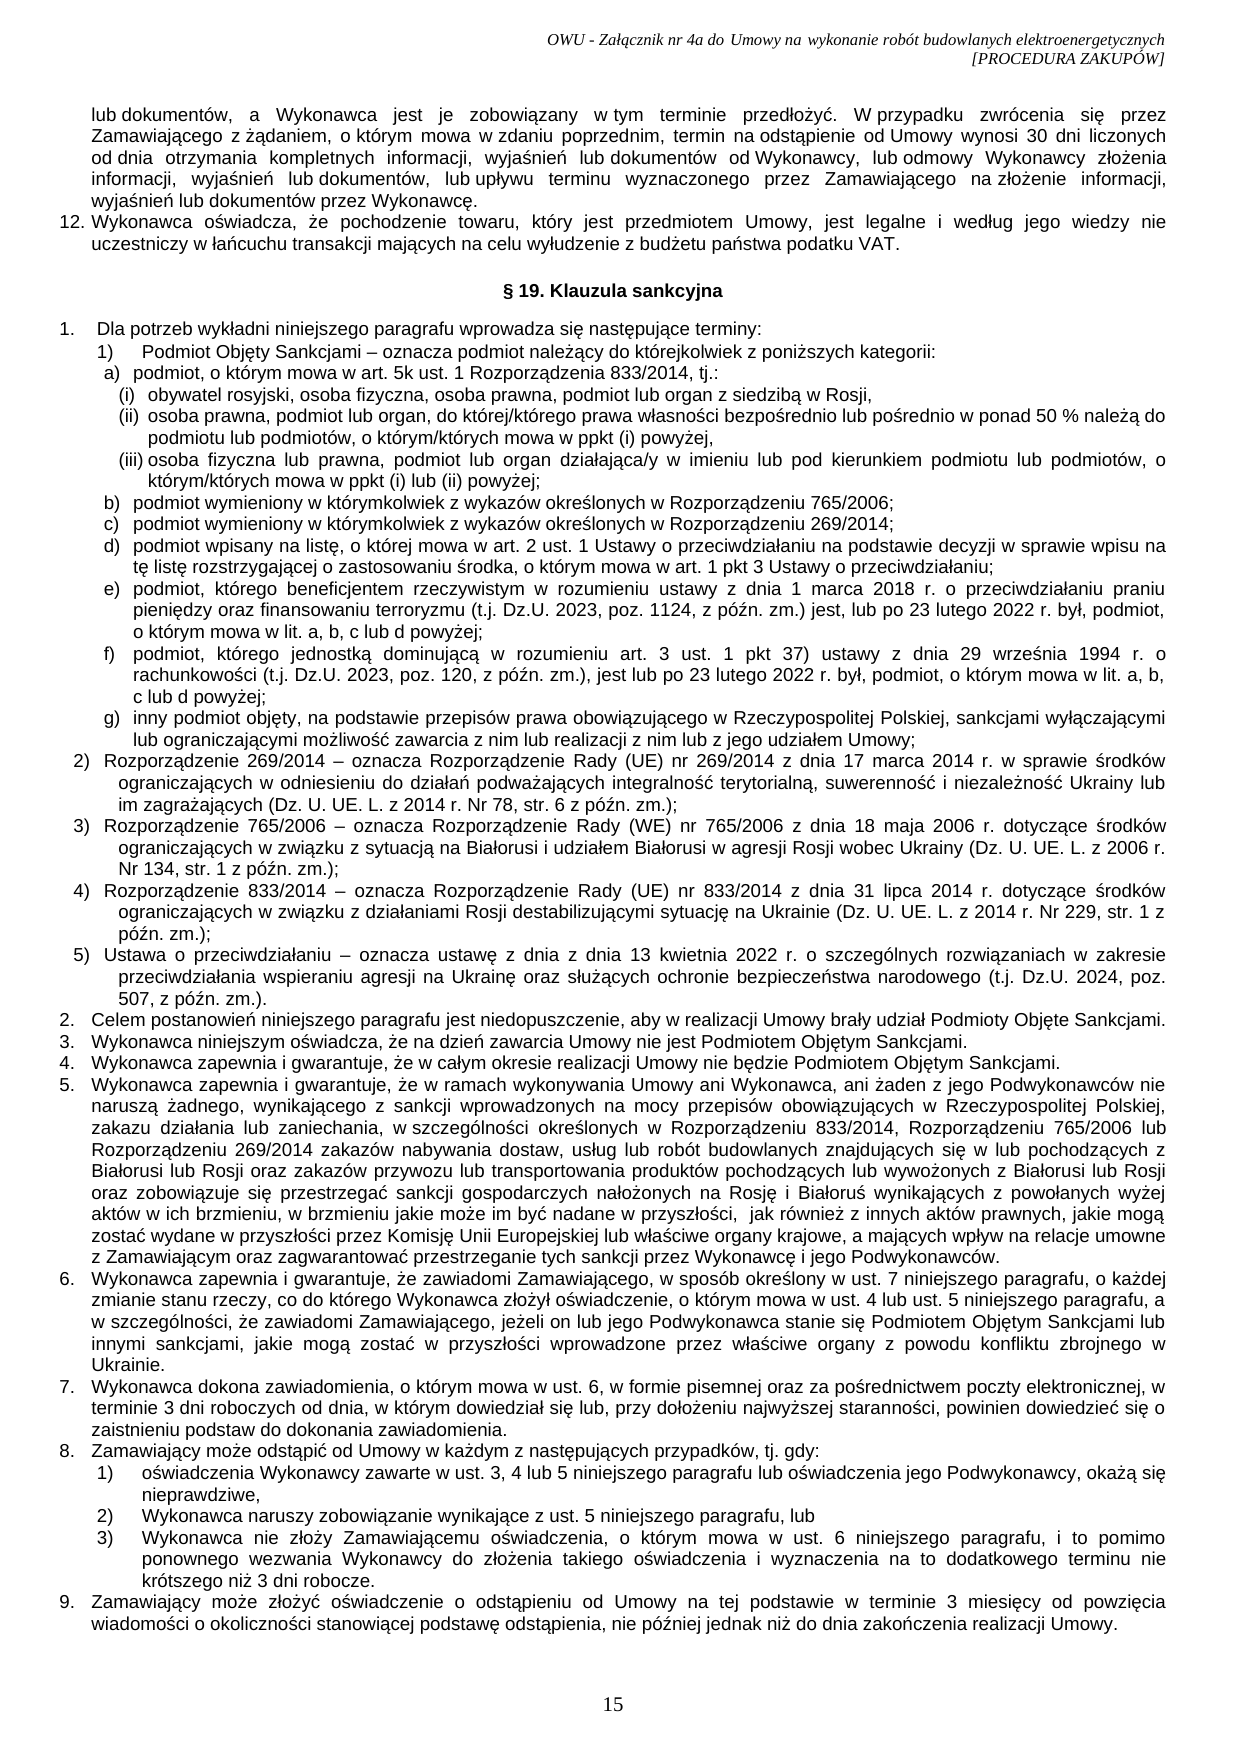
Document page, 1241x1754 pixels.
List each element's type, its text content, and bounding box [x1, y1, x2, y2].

text (iii) osoba fizyczna lub prawna, podmiot lub organ działająca/y w imieniu lub pod kierunkiem podmiotu lub podmiotów, o którym/których mowa w ppkt (i) lub (ii) powyżej; [118, 448, 1167, 491]
list Wykonawca niniejszym oświadcza, że na dzień zawarcia Umowy nie jest Podmiotem Objętym Sankcjami. [59, 1031, 1167, 1052]
text (ii) osoba prawna, podmiot lub organ, do której/którego prawa własności bezpośrednio lub pośrednio w ponad 50 % należą do podmiotu lub podmiotów, o którym/których mowa w ppkt (i) powyżej, [118, 405, 1167, 448]
text d) podmiot wpisany na listę, o której mowa w art. 2 ust. 1 Ustawy o przeciwdziałaniu na podstawie decyzji w sprawie wpisu na tę listę rozstrzygającej o zastosowaniu środka, o którym mowa w art. 1 pkt 3 Ustawy o przeciwdziałaniu; [103, 534, 1167, 578]
list Wykonawca naruszy zobowiązanie wynikające z ust. 5 niniejszego paragrafu, lub [97, 1505, 1167, 1526]
list Rozporządzenie 269/2014 – oznacza Rozporządzenie Rady (UE) nr 269/2014 z dnia 17 marca 2014 r. w sprawie środków ograniczających w odniesieniu do działań podważających integralność terytorialną, suwerenność i niezależność Ukrainy lub im zagrażających (Dz. U. UE. L. z 2014 r. Nr 78, str. 6 z późn. zm.); [73, 750, 1167, 815]
text e) podmiot, którego beneficjentem rzeczywistym w rozumieniu ustawy z dnia 1 marca 2018 r. o przeciwdziałaniu praniu pieniędzy oraz finansowaniu terroryzmu (t.j. Dz.U. 2023, poz. 1124, z późn. zm.) jest, lub po 23 lutego 2022 r. był, podmiot, o którym mowa w lit. a, b, c lub d powyżej; [103, 578, 1167, 642]
list Rozporządzenie 833/2014 – oznacza Rozporządzenie Rady (UE) nr 833/2014 z dnia 31 lipca 2014 r. dotyczące środków ograniczających w związku z działaniami Rosji destabilizującymi sytuację na Ukrainie (Dz. U. UE. L. z 2014 r. Nr 229, str. 1 z późn. zm.); [73, 879, 1167, 944]
list Wykonawca oświadcza, że pochodzenie towaru, który jest przedmiotem Umowy, jest legalne i według jego wiedzy nie uczestniczy w łańcuchu transakcji mających na celu wyłudzenie z budżetu państwa podatku VAT. [59, 211, 1167, 254]
list Wykonawca zapewnia i gwarantuje, że w ramach wykonywania Umowy ani Wykonawca, ani żaden z jego Podwykonawców nie naruszą żadnego, wynikającego z sankcji wprowadzonych na mocy przepisów obowiązujących w Rzeczypospolitej Polskiej, zakazu działania lub zaniechania, w szczególności określonych w Rozporządzeniu 833/2014, Rozporządzeniu 765/2006 lub Rozporządzeniu 269/2014 zakazów nabywania dostaw, usług lub robót budowlanych znajdujących się w lub pochodzących z Białorusi lub Rosji oraz zakazów przywozu lub transportowania produktów pochodzących lub wywożonych z Białorusi lub Rosji oraz zobowiązuje się przestrzegać sankcji gospodarczych nałożonych na Rosję i Białoruś wynikających z powołanych wyżej aktów w ich brzmieniu, w brzmieniu jakie może im być nadane w przyszłości, jak również z innych aktów prawnych, jakie mogą zostać wydane w przyszłości przez Komisję Unii Europejskiej lub właściwe organy krajowe, a mających wpływ na relacje umowne z Zamawiającym oraz zagwarantować przestrzeganie tych sankcji przez Wykonawcę i jego Podwykonawców. [59, 1074, 1167, 1268]
list Podmiot Objęty Sankcjami – oznacza podmiot należący do którejkolwiek z poniższych kategorii: [97, 341, 1167, 362]
list Wykonawca dokona zawiadomienia, o którym mowa w ust. 6, w formie pisemnej oraz za pośrednictwem poczty elektronicznej, w terminie 3 dni roboczych od dnia, w którym dowiedział się lub, przy dołożeniu najwyższej staranności, powinien dowiedzieć się o zaistnieniu podstaw do dokonania zawiadomienia. [59, 1376, 1167, 1440]
list Dla potrzeb wykładni niniejszego paragrafu wprowadza się następujące terminy: [59, 313, 1167, 341]
list oświadczenia Wykonawcy zawarte w ust. 3, 4 lub 5 niniejszego paragrafu lub oświadczenia jego Podwykonawcy, okażą się nieprawdziwe, [97, 1462, 1167, 1505]
list Wykonawca zapewnia i gwarantuje, że zawiadomi Zamawiającego, w sposób określony w ust. 7 niniejszego paragrafu, o każdej zmianie stanu rzeczy, co do którego Wykonawca złożył oświadczenie, o którym mowa w ust. 4 lub ust. 5 niniejszego paragrafu, a w szczególności, że zawiadomi Zamawiającego, jeżeli on lub jego Podwykonawca stanie się Podmiotem Objętym Sankcjami lub innymi sankcjami, jakie mogą zostać w przyszłości wprowadzone przez właściwe organy z powodu konfliktu zbrojnego w Ukrainie. [59, 1268, 1167, 1376]
text (i) obywatel rosyjski, osoba fizyczna, osoba prawna, podmiot lub organ z siedzibą w Rosji, [118, 384, 1167, 405]
list Rozporządzenie 765/2006 – oznacza Rozporządzenie Rady (WE) nr 765/2006 z dnia 18 maja 2006 r. dotyczące środków ograniczających w związku z sytuacją na Białorusi i udziałem Białorusi w agresji Rosji wobec Ukrainy (Dz. U. UE. L. z 2006 r. Nr 134, str. 1 z późn. zm.); [73, 815, 1167, 879]
text b) podmiot wymieniony w którymkolwiek z wykazów określonych w Rozporządzeniu 765/2006; [103, 491, 1167, 513]
list Zamawiający może odstąpić od Umowy w każdym z następujących przypadków, tj. gdy: [59, 1440, 1167, 1462]
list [59, 103, 1167, 211]
list Celem postanowień niniejszego paragrafu jest niedopuszczenie, aby w realizacji Umowy brały udział Podmioty Objęte Sankcjami. [59, 1009, 1167, 1031]
list Zamawiający może złożyć oświadczenie o odstąpieniu od Umowy na tej podstawie w terminie 3 miesięcy od powzięcia wiadomości o okoliczności stanowiącej podstawę odstąpienia, nie później jednak niż do dnia zakończenia realizacji Umowy. [59, 1591, 1167, 1634]
text c) podmiot wymieniony w którymkolwiek z wykazów określonych w Rozporządzeniu 269/2014; [103, 513, 1167, 534]
text f) podmiot, którego jednostką dominującą w rozumieniu art. 3 ust. 1 pkt 37) ustawy z dnia 29 września 1994 r. o rachunkowości (t.j. Dz.U. 2023, poz. 120, z późn. zm.), jest lub po 23 lutego 2022 r. był, podmiot, o którym mowa w lit. a, b, c lub d powyżej; [103, 642, 1167, 707]
list Wykonawca nie złoży Zamawiającemu oświadczenia, o którym mowa w ust. 6 niniejszego paragrafu, i to pomimo ponownego wezwania Wykonawcy do złożenia takiego oświadczenia i wyznaczenia na to dodatkowego terminu nie krótszego niż 3 dni robocze. [97, 1526, 1167, 1591]
text g) inny podmiot objęty, na podstawie przepisów prawa obowiązującego w Rzeczypospolitej Polskiej, sankcjami wyłączającymi lub ograniczającymi możliwość zawarcia z nim lub realizacji z nim lub z jego udziałem Umowy; [103, 707, 1167, 750]
text a) podmiot, o którym mowa w art. 5k ust. 1 Rozporządzenia 833/2014, tj.: [103, 362, 1167, 384]
list Ustawa o przeciwdziałaniu – oznacza ustawę z dnia z dnia 13 kwietnia 2022 r. o szczególnych rozwiązaniach w zakresie przeciwdziałania wspieraniu agresji na Ukrainę oraz służących ochronie bezpieczeństwa narodowego (t.j. Dz.U. 2024, poz. 507, z późn. zm.). [73, 944, 1167, 1009]
text § 19. Klauzula sankcyjna [59, 279, 1167, 301]
list Wykonawca zapewnia i gwarantuje, że w całym okresie realizacji Umowy nie będzie Podmiotem Objętym Sankcjami. [59, 1052, 1167, 1074]
